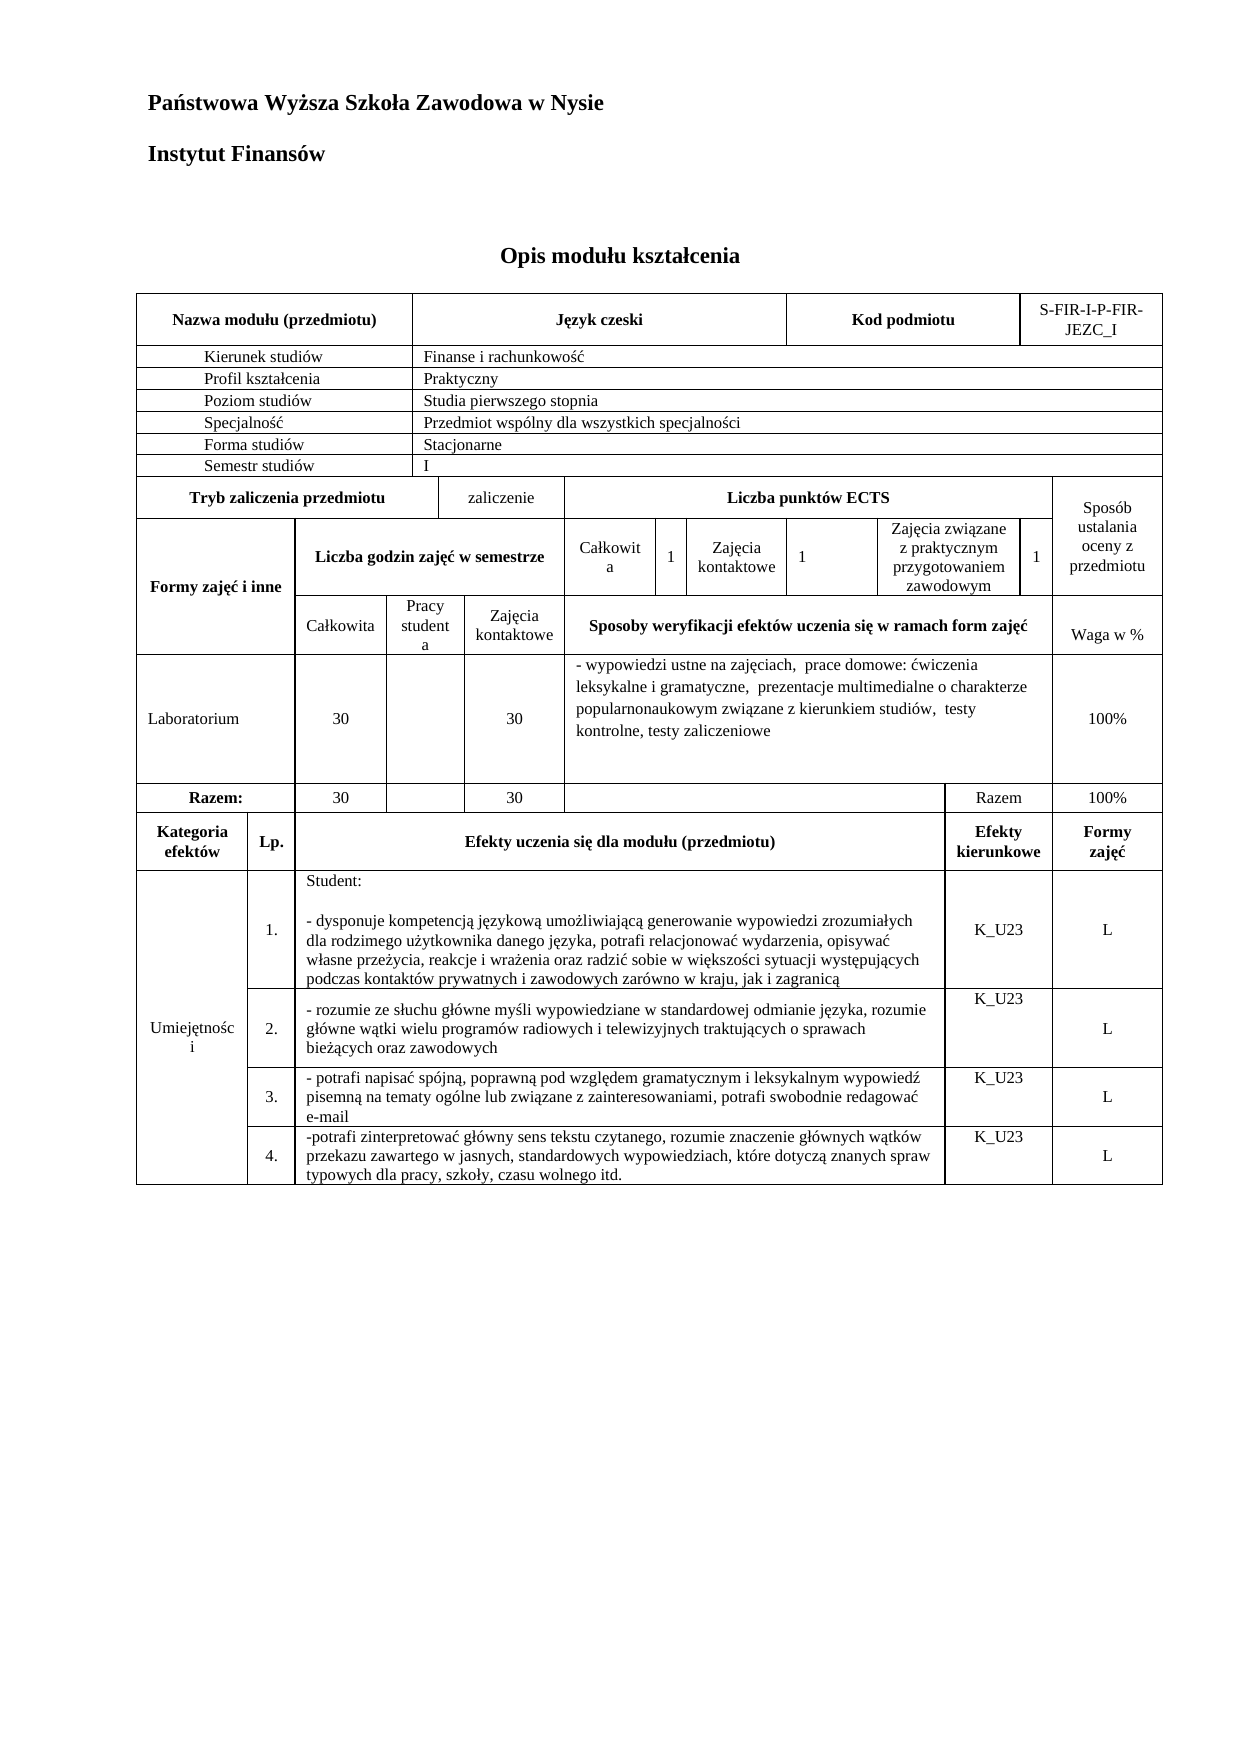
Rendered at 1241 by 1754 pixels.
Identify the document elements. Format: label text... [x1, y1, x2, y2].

table_cell K_U23 [946, 1068, 1052, 1126]
text Opis modułu kształcenia [148, 242, 1092, 268]
text Państwowa Wyższa Szkoła Zawodowa w Nysie [148, 89, 1092, 115]
table_cell K_U23 [946, 989, 1052, 1067]
table_cell Zajęcia kontaktowe [687, 519, 786, 595]
table_cell Finanse i rachunkowość [413, 346, 1162, 367]
table_cell zaliczenie [439, 477, 564, 517]
table_cell Formy zajęć i inne [137, 519, 294, 654]
table_cell L [1053, 1127, 1162, 1184]
table_cell Zajęcia związane z praktycznym przygotowaniem zawodowym [878, 519, 1019, 595]
table_cell I [413, 455, 1162, 476]
table_cell Pracy studenta [387, 596, 464, 654]
table_cell Całkowita [296, 596, 386, 654]
table_cell Całkowita [565, 519, 655, 595]
table_cell Liczba punktów ECTS [565, 477, 1052, 517]
table_cell Studia pierwszego stopnia [413, 390, 1162, 411]
table_header Język czeski [413, 294, 786, 345]
table_cell Liczba godzin zajęć w semestrze [296, 519, 564, 595]
table_cell Waga w % [1053, 596, 1162, 654]
table_cell Praktyczny [413, 368, 1162, 389]
table_cell L [1053, 1068, 1162, 1126]
table_header S-FIR-I-P-FIR-JEZC_I [1021, 294, 1162, 345]
table_cell Sposoby weryfikacji efektów uczenia się w ramach form zajęć [565, 596, 1052, 654]
table_cell 30 [465, 784, 564, 812]
table_cell 1 [787, 519, 877, 595]
table_cell 3. [248, 1068, 294, 1126]
table_header Kod podmiotu [787, 294, 1019, 345]
table_cell Laboratorium [137, 655, 294, 783]
table_cell Poziom studiów [137, 390, 412, 411]
text Instytut Finansów [148, 140, 1092, 166]
table_cell 100% [1053, 784, 1162, 812]
table_cell Tryb zaliczenia przedmiotu [137, 477, 438, 517]
table_cell Student: - dysponuje kompetencją językową umożliwiającą generowanie wypowiedzi zrozumiałych dla rodzimego użytkownika danego języka, potrafi relacjonować wydarzenia, opisywać własne przeżycia, reakcje i wrażenia oraz radzić sobie w większości sytuacji występujących podczas kontaktów prywatnych i zawodowych zarówno w kraju, jak i zagranicą [296, 871, 944, 988]
table_cell Razem [946, 784, 1052, 812]
table_cell Kategoria efektów [137, 813, 247, 870]
table_cell -potrafi zinterpretować główny sens tekstu czytanego, rozumie znaczenie głównych wątków przekazu zawartego w jasnych, standardowych wypowiedziach, które dotyczą znanych spraw typowych dla pracy, szkoły, czasu wolnego itd. [296, 1127, 944, 1184]
table_cell 30 [296, 784, 386, 812]
table_cell K_U23 [946, 871, 1052, 988]
table_cell 100% [1053, 655, 1162, 783]
table_cell Sposób ustalania oceny z przedmiotu [1053, 477, 1162, 595]
table_cell 1. [248, 871, 294, 988]
table_cell Zajęcia kontaktowe [465, 596, 564, 654]
table_cell 2. [248, 989, 294, 1067]
table_cell [387, 784, 464, 812]
table_cell Razem: [137, 784, 294, 812]
table_cell - potrafi napisać spójną, poprawną pod względem gramatycznym i leksykalnym wypowiedź pisemną na tematy ogólne lub związane z zainteresowaniami, potrafi swobodnie redagować e-mail [296, 1068, 944, 1126]
table_cell [387, 655, 464, 783]
table_cell 30 [296, 655, 386, 783]
table_cell Profil kształcenia [137, 368, 412, 389]
table_cell Przedmiot wspólny dla wszystkich specjalności [413, 412, 1162, 432]
table_cell Kierunek studiów [137, 346, 412, 367]
table_cell 4. [248, 1127, 294, 1184]
table_cell Formy zajęć [1053, 813, 1162, 870]
table_cell - rozumie ze słuchu główne myśli wypowiedziane w standardowej odmianie języka, rozumie główne wątki wielu programów radiowych i telewizyjnych traktujących o sprawach bieżących oraz zawodowych [296, 989, 944, 1067]
table_cell Forma studiów [137, 434, 412, 454]
table_cell 1 [1021, 519, 1052, 595]
table_cell - wypowiedzi ustne na zajęciach, prace domowe: ćwiczenia leksykalne i gramatyczne, prezentacje multimedialne o charakterze popularnonaukowym związane z kierunkiem studiów, testy kontrolne, testy zaliczeniowe [565, 655, 1052, 783]
table_cell 1 [656, 519, 686, 595]
table_cell [565, 784, 944, 812]
table_cell Specjalność [137, 412, 412, 432]
table_cell 30 [465, 655, 564, 783]
table_cell Lp. [248, 813, 294, 870]
table_cell Efekty uczenia się dla modułu (przedmiotu) [296, 813, 944, 870]
table_header Nazwa modułu (przedmiotu) [137, 294, 412, 345]
table_cell L [1053, 989, 1162, 1067]
table_cell Semestr studiów [137, 455, 412, 476]
table_cell L [1053, 871, 1162, 988]
table_cell Efekty kierunkowe [946, 813, 1052, 870]
table_cell Umiejętności [137, 871, 247, 1184]
table_cell K_U23 [946, 1127, 1052, 1184]
table_cell Stacjonarne [413, 434, 1162, 454]
